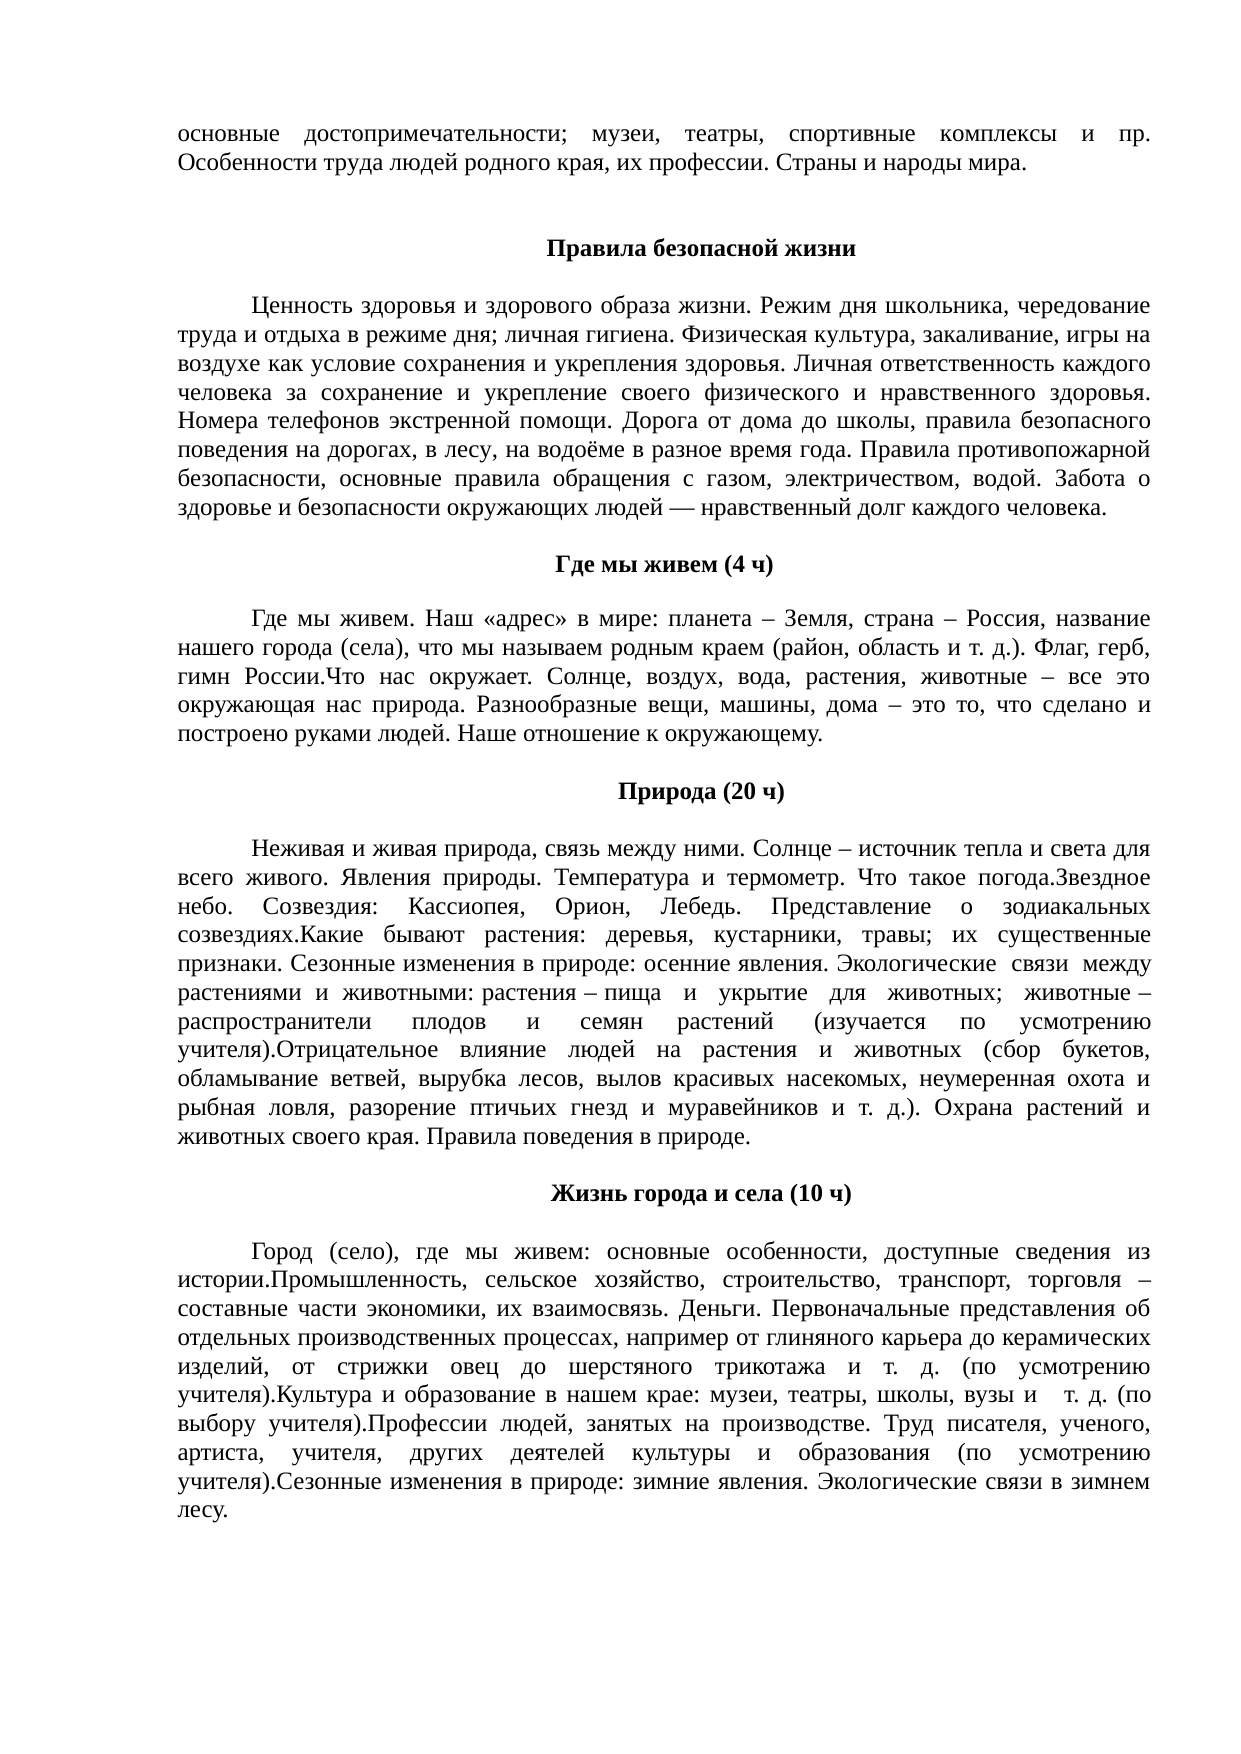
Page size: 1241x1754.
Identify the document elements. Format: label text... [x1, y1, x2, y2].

text Неживая и живая природа, связь между ними. Солнце – источник тепла и света для всего живого. Явления природы. Температура и термометр. Что такое погода.Звездное небо. Созвездия: Кассиопея, Орион, Лебедь. Представление о зодиакальных созвездиях.Какие бывают растения: деревья, кустарники, травы; их существенные признаки. Сезонные изменения в природе: осенние явления. Экологические связи между растениями и животными: растения – пища и укрытие для животных; животные – распространители плодов и семян растений (изучается по усмотрению учителя).Отрицательное влияние людей на растения и животных (сбор букетов, обламывание ветвей, вырубка лесов, вылов красивых насекомых, неумеренная охота и рыбная ловля, разорение птичьих гнезд и муравейников и т. д.). Охрана растений и животных своего края. Правила поведения в природе. [177, 833, 1152, 1149]
text Правила безопасной жизни [177, 233, 1152, 262]
text Ценность здоровья и здорового образа жизни. Режим дня школьника, чередование труда и отдыха в режиме дня; личная гигиена. Физическая культура, закаливание, игры на воздухе как условие сохранения и укрепления здоровья. Личная ответственность каждого человека за сохранение и укрепление своего физического и нравственного здоровья. Номера телефонов экстренной помощи. Дорога от дома до школы, правила безопасного поведения на дорогах, в лесу, на водоёме в разное время года. Правила противопожарной безопасности, основные правила обращения с газом, электричеством, водой. Забота о здоровье и безопасности окружающих людей — нравственный долг каждого человека. [177, 291, 1152, 521]
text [177, 118, 1152, 176]
text Город (село), где мы живем: основные особенности, доступные сведения из истории.Промышленность, сельское хозяйство, строительство, транспорт, торговля – составные части экономики, их взаимосвязь. Деньги. Первоначальные представления об отдельных производственных процессах, например от глиняного карьера до керамических изделий, от стрижки овец до шерстяного трикотажа и т. д. (по усмотрению учителя).Культура и образование в нашем крае: музеи, театры, школы, вузы и т. д. (по выбору учителя).Профессии людей, занятых на производстве. Труд писателя, ученого, артиста, учителя, других деятелей культуры и образования (по усмотрению учителя).Сезонные изменения в природе: зимние явления. Экологические связи в зимнем лесу. [177, 1236, 1152, 1523]
text Жизнь города и села (10 ч) [177, 1178, 1152, 1207]
text Природа (20 ч) [177, 776, 1152, 804]
text Где мы живем (4 ч) [177, 549, 1152, 578]
text Где мы живем. Наш «адрес» в мире: планета – Земля, страна – Россия, название нашего города (села), что мы называем родным краем (район, область и т. д.). Флаг, герб, гимн России.Что нас окружает. Солнце, воздух, вода, растения, животные – все это окружающая нас природа. Разнообразные вещи, машины, дома – это то, что сделано и построено руками людей. Наше отношение к окружающему. [177, 603, 1152, 747]
